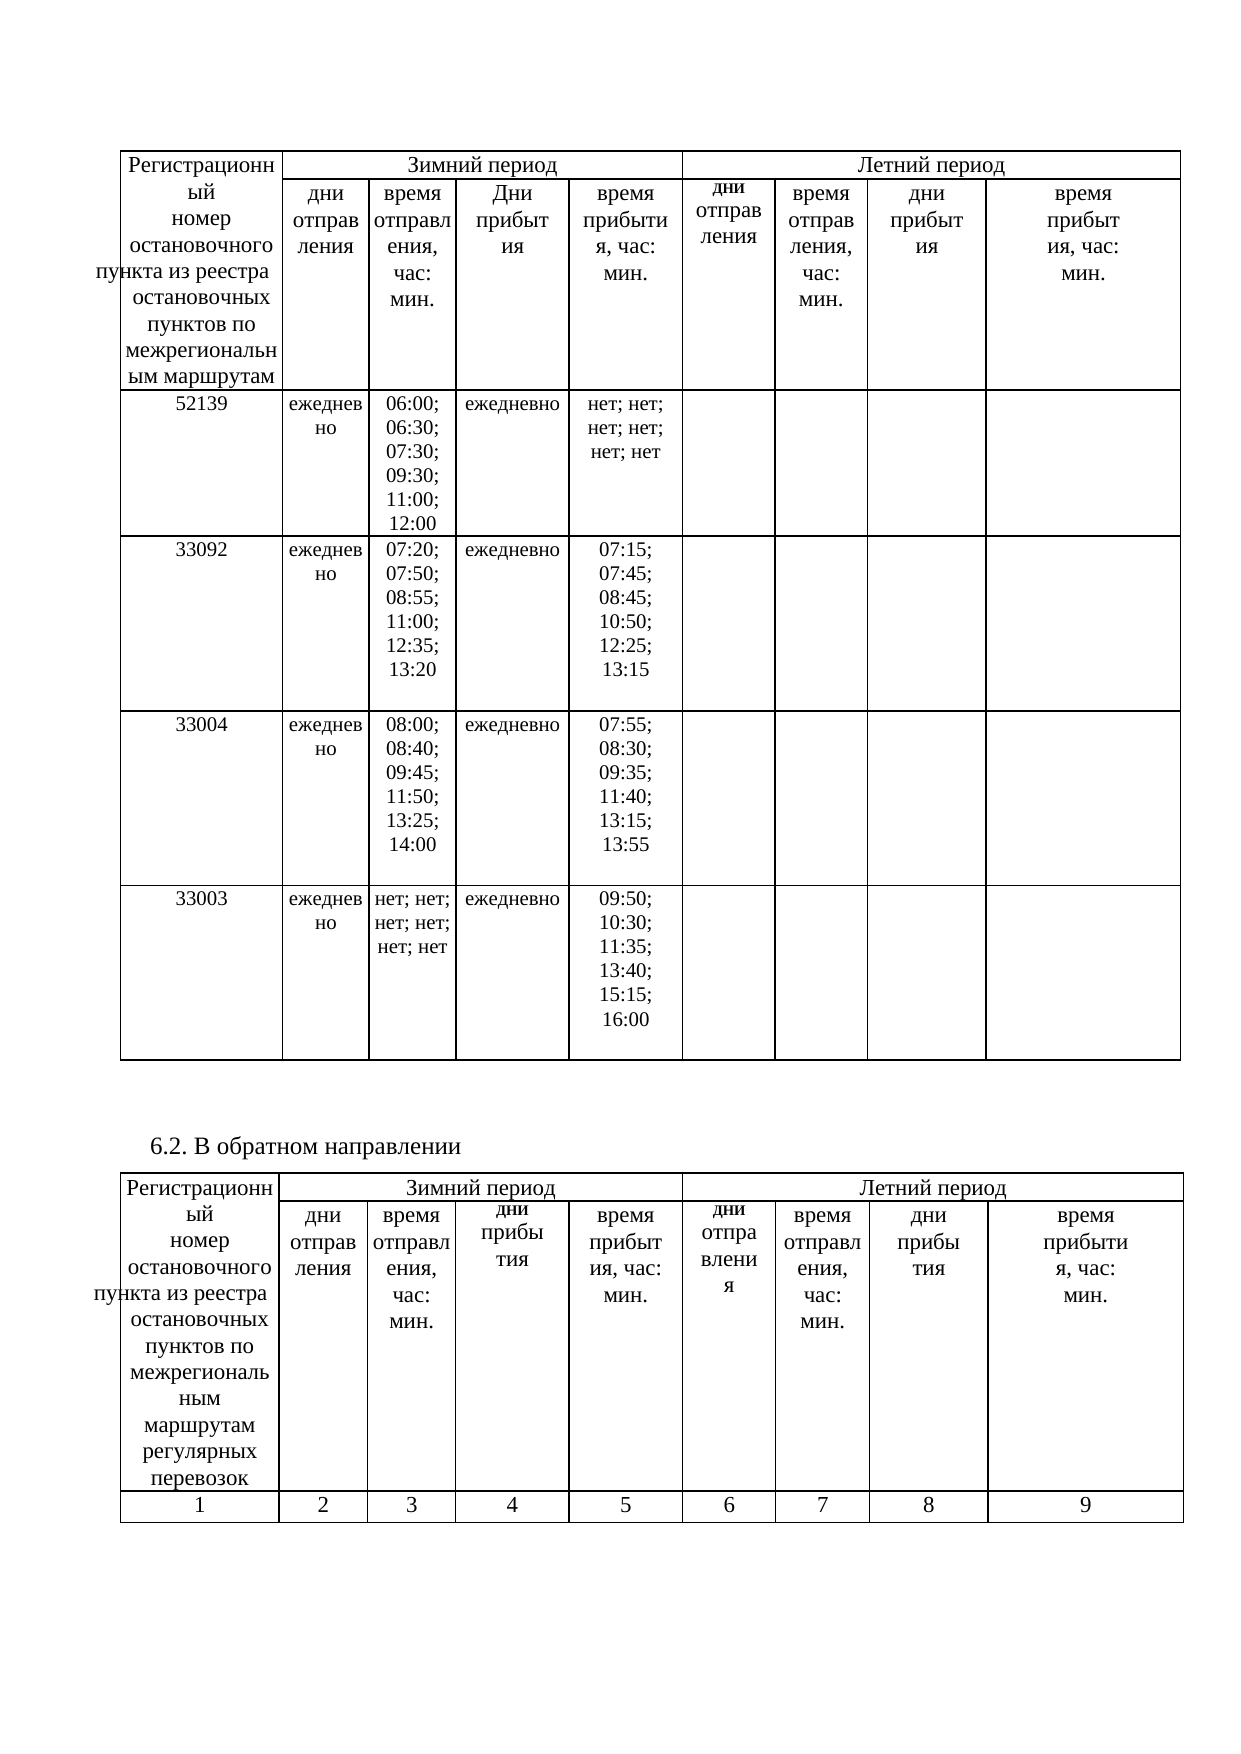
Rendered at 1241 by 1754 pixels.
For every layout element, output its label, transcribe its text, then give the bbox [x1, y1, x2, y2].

table_cell [683, 537, 774, 710]
table_header Летний период [683, 1174, 1183, 1200]
table_cell время прибыти я, час: мин. [570, 180, 682, 389]
table_cell время прибыт ия, час: мин. [987, 180, 1180, 389]
table_cell [776, 391, 867, 535]
table_cell время отправл ения, час: мин. [368, 1202, 455, 1490]
table_cell 33003 [121, 886, 282, 1059]
table_cell ДНИ отпра влени я [683, 1202, 775, 1490]
table_cell 52139 [121, 391, 282, 535]
table_cell ежедневно [283, 886, 368, 1059]
table_cell [868, 886, 985, 1059]
table_cell 4 [456, 1492, 568, 1522]
table_cell Дни прибыт ия [457, 180, 568, 389]
table_cell [987, 886, 1180, 1059]
table_cell время отправл ения, час: мин. [776, 1202, 869, 1490]
table_cell [987, 391, 1180, 535]
table_cell дни отправ ления [280, 1202, 367, 1490]
table_cell 8 [870, 1492, 987, 1522]
table_cell дни прибыт ия [868, 180, 985, 389]
table_cell 09:50; 10:30; 11:35; 13:40; 15:15; 16:00 [570, 886, 682, 1059]
table_cell 7 [776, 1492, 869, 1522]
table_cell [683, 391, 774, 535]
table_cell ежедневно [457, 537, 568, 710]
table_cell [868, 537, 985, 710]
table_cell 9 [989, 1492, 1183, 1522]
table_cell ежедневно [457, 712, 568, 884]
table_cell 1 [121, 1492, 278, 1522]
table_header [121, 1174, 278, 1490]
table_header Зимний период [283, 152, 682, 178]
table_cell 6 [683, 1492, 775, 1522]
table_cell [683, 712, 774, 884]
table_cell ежедневно [283, 391, 368, 535]
table_cell 5 [570, 1492, 682, 1522]
table_cell ДНИ отправ ления [683, 180, 774, 389]
table_cell 33092 [121, 537, 282, 710]
table_cell 08:00; 08:40; 09:45; 11:50; 13:25; 14:00 [370, 712, 455, 884]
table_cell [868, 712, 985, 884]
table_cell ДНИ прибы тия [456, 1202, 568, 1490]
table_cell 07:20; 07:50; 08:55; 11:00; 12:35; 13:20 [370, 537, 455, 710]
table_header Летний период [683, 152, 1180, 178]
table_cell нет; нет; нет; нет; нет; нет [370, 886, 455, 1059]
table_cell [776, 537, 867, 710]
table_cell 07:15; 07:45; 08:45; 10:50; 12:25; 13:15 [570, 537, 682, 710]
table_cell нет; нет; нет; нет; нет; нет [570, 391, 682, 535]
table_cell время прибыти я, час: мин. [989, 1202, 1183, 1490]
text 6.2. В обратном направлении [150, 1131, 1090, 1159]
table_header Зимний период [280, 1174, 682, 1200]
table_cell время отправ ления, час: мин. [776, 180, 867, 389]
table_cell ежедневно [283, 537, 368, 710]
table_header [121, 152, 282, 389]
table_cell время отправл ения, час: мин. [370, 180, 455, 389]
table_cell 2 [280, 1492, 367, 1522]
table_cell [776, 886, 867, 1059]
table_cell 3 [368, 1492, 455, 1522]
table_cell [987, 537, 1180, 710]
table_cell дни отправ ления [283, 180, 368, 389]
table_cell ежедневно [283, 712, 368, 884]
table_cell ежедневно [457, 886, 568, 1059]
table_cell [987, 712, 1180, 884]
table_cell 33004 [121, 712, 282, 884]
table_cell [868, 391, 985, 535]
table_cell дни прибы тия [870, 1202, 987, 1490]
table_cell [683, 886, 774, 1059]
table_cell 06:00; 06:30; 07:30; 09:30; 11:00; 12:00 [370, 391, 455, 535]
table_cell время прибыт ия, час: мин. [570, 1202, 682, 1490]
table_cell ежедневно [457, 391, 568, 535]
table_cell 07:55; 08:30; 09:35; 11:40; 13:15; 13:55 [570, 712, 682, 884]
table_cell [776, 712, 867, 884]
